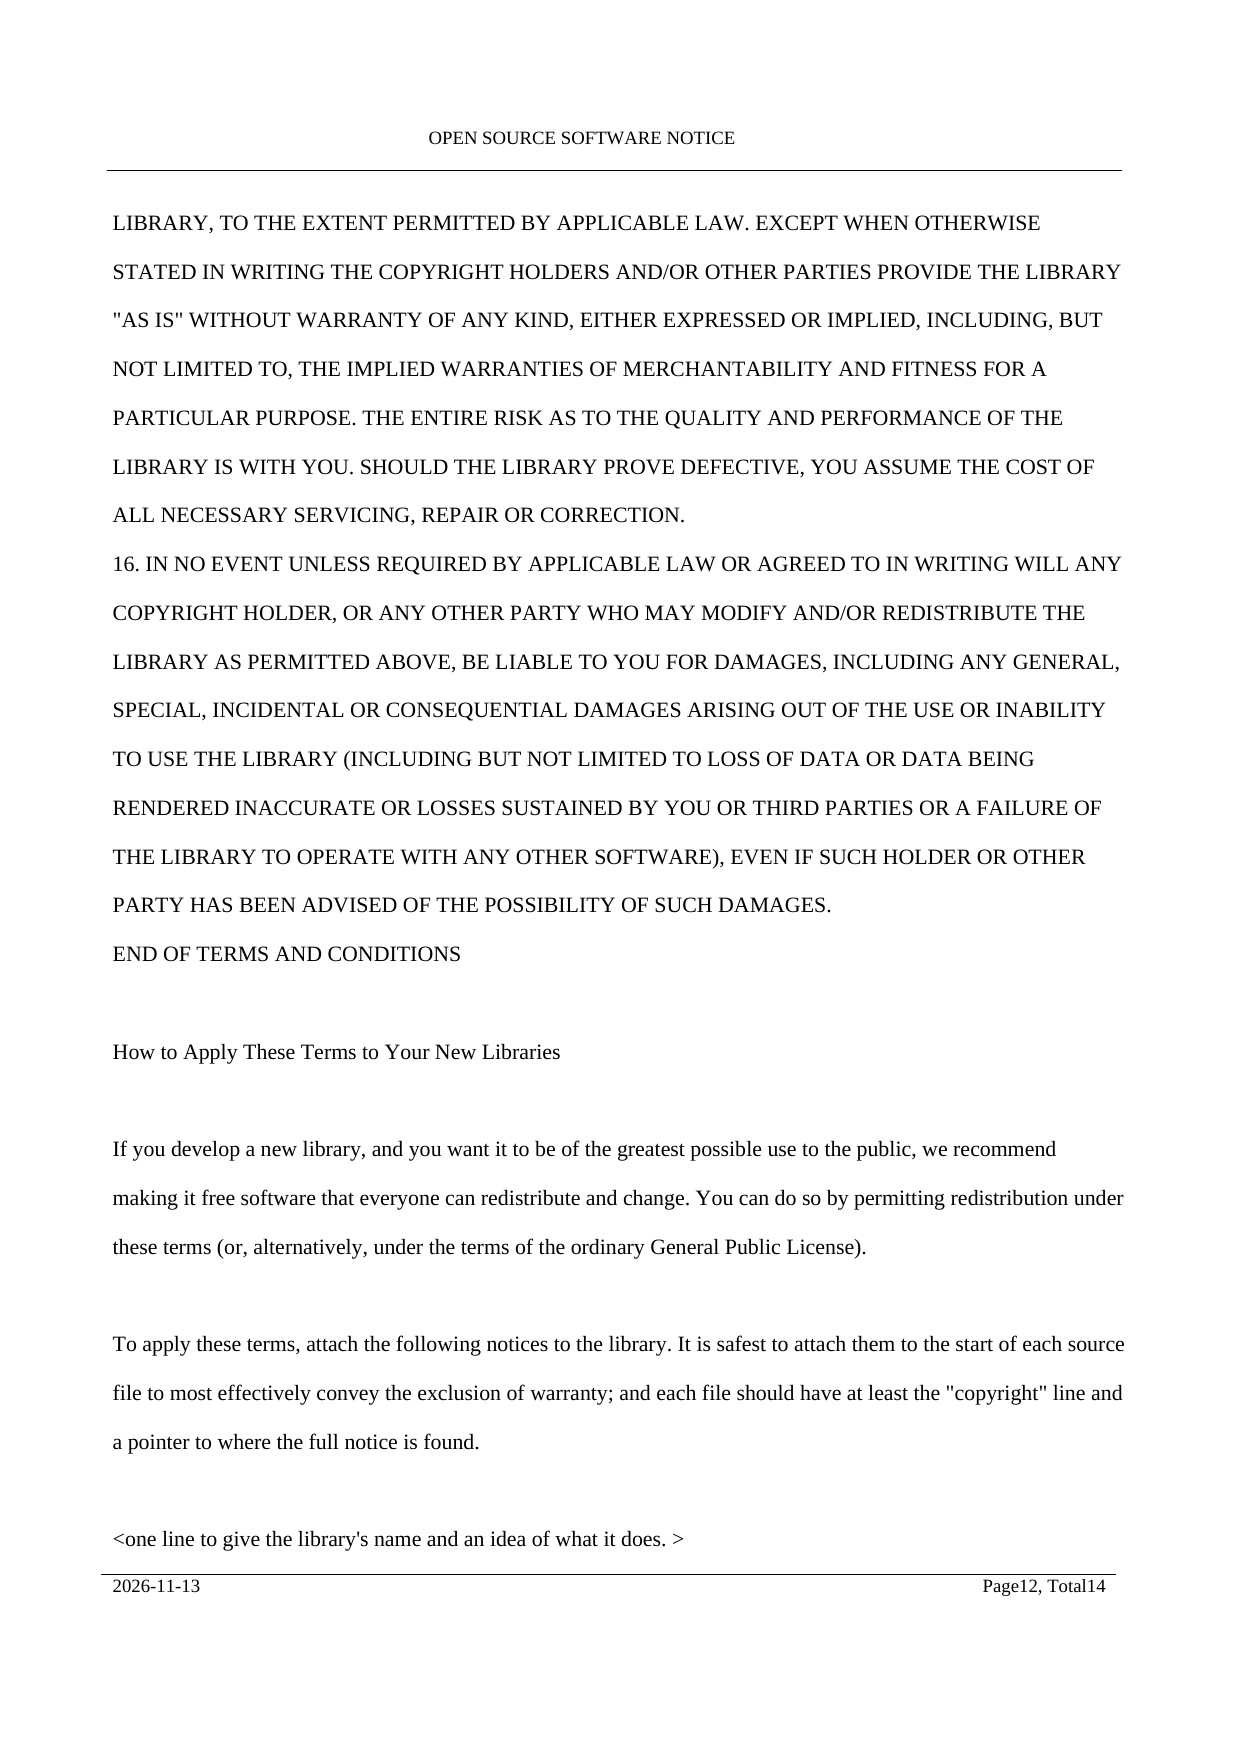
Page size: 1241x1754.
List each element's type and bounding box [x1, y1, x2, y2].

text [112, 206, 1128, 1555]
